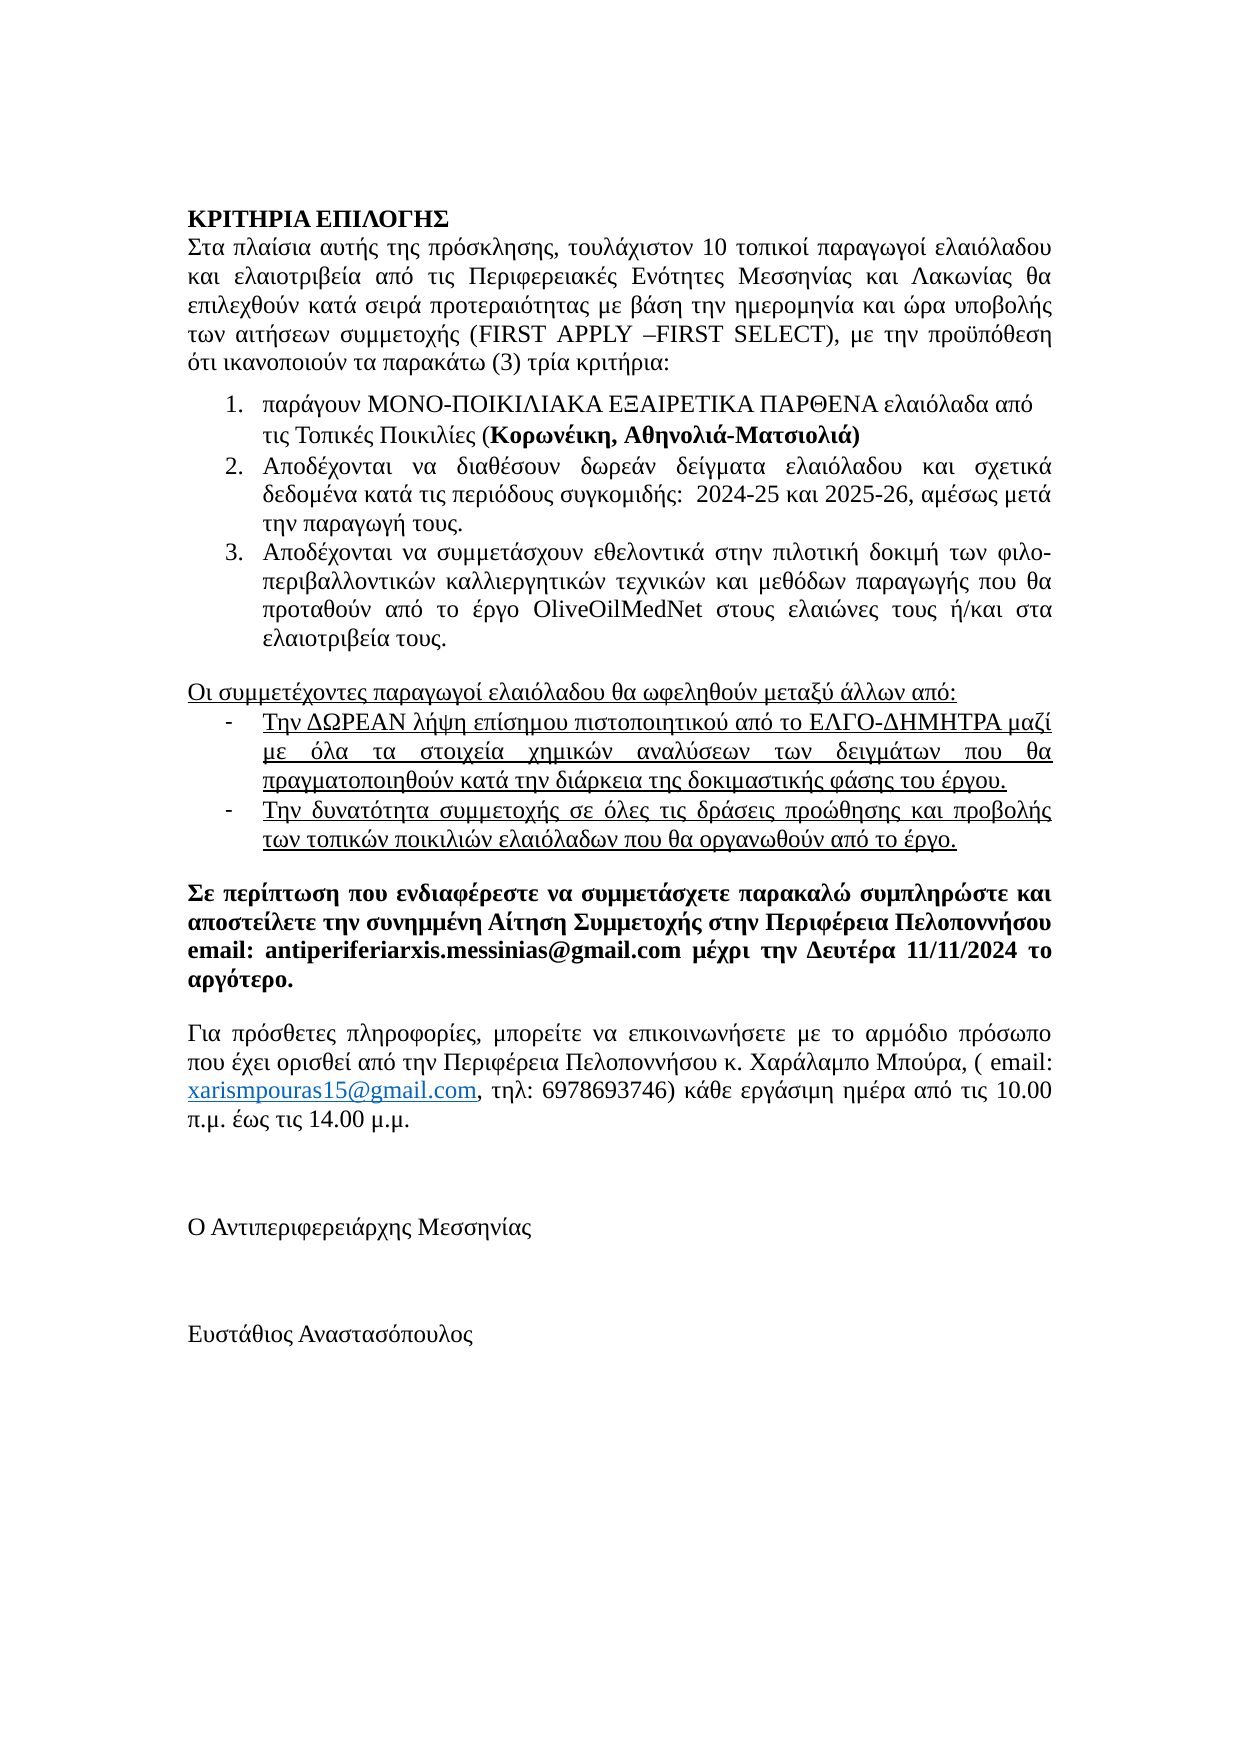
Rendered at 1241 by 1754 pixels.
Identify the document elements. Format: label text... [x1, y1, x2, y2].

text ΚΡΙΤΗΡΙΑ ΕΠΙΛΟΓΗΣ [187, 204, 1053, 232]
text Σε περίπτωση που ενδιαφέρεστε να συμμετάσχετε παρακαλώ συμπληρώστε και αποστείλετε την συνημμένη Αίτηση Συμμετοχής στην Περιφέρεια Πελοποννήσου email: antiperiferiarxis.messinias@gmail.com μέχρι την Δευτέρα 11/11/2024 το αργότερο. [187, 878, 1053, 993]
list Την δυνατότητα συμμετοχής σε όλες τις δράσεις προώθησης και προβολής των τοπικών ποικιλιών ελαιόλαδων που θα οργανωθούν από το έργο. [225, 794, 1053, 853]
list Αποδέχονται να διαθέσουν δωρεάν δείγματα ελαιόλαδου και σχετικά δεδομένα κατά τις περιόδους συγκομιδής: 2024-25 και 2025-26, αμέσως μετά την παραγωγή τους. [225, 451, 1053, 537]
text Ο Αντιπεριφερειάρχης Μεσσηνίας [187, 1212, 1053, 1241]
list Την ΔΩΡΕΑΝ λήψη επίσημου πιστοποιητικού από το ΕΛΓΟ-ΔΗΜΗΤΡΑ μαζί με όλα τα στοιχεία χημικών αναλύσεων των δειγμάτων που θα πραγματοποιηθούν κατά την διάρκεια της δοκιμαστικής φάσης του έργου. [225, 706, 1053, 794]
list Αποδέχονται να συμμετάσχουν εθελοντικά στην πιλοτική δοκιμή των φιλο-περιβαλλοντικών καλλιεργητικών τεχνικών και μεθόδων παραγωγής που θα προταθούν από το έργο OliveOilMedNet στους ελαιώνες τους ή/και στα ελαιοτριβεία τους. [225, 537, 1053, 652]
list παράγουν ΜΟΝΟ-ΠΟΙΚΙΛΙΑΚΑ ΕΞΑΙΡΕΤΙΚΑ ΠΑΡΘΕΝΑ ελαιόλαδα από τις Τοπικές Ποικιλίες (Κορωνέικη, Αθηνολιά-Ματσιολιά) [225, 389, 1053, 448]
text Για πρόσθετες πληροφορίες, μπορείτε να επικοινωνήσετε με το αρμόδιο πρόσωπο που έχει ορισθεί από την Περιφέρεια Πελοποννήσου κ. Χαράλαμπο Μπούρα, ( email: xarismpouras15@gmail.com, τηλ: 6978693746) κάθε εργάσιμη ημέρα από τις 10.00 π.μ. έως τις 14.00 μ.μ. [187, 1018, 1053, 1133]
text Στα πλαίσια αυτής της πρόσκλησης, τουλάχιστον 10 τοπικοί παραγωγοί ελαιόλαδου και ελαιοτριβεία από τις Περιφερειακές Ενότητες Μεσσηνίας και Λακωνίας θα επιλεχθούν κατά σειρά προτεραιότητας με βάση την ημερομηνία και ώρα υποβολής των αιτήσεων συμμετοχής (FIRST APPLY –FIRST SELECT), με την προϋπόθεση ότι ικανοποιούν τα παρακάτω (3) τρία κριτήρια: [187, 232, 1053, 376]
text Ευστάθιος Αναστασόπουλος [187, 1319, 1053, 1348]
text Οι συμμετέχοντες παραγωγοί ελαιόλαδου θα ωφεληθούν μεταξύ άλλων από: [187, 677, 1053, 706]
